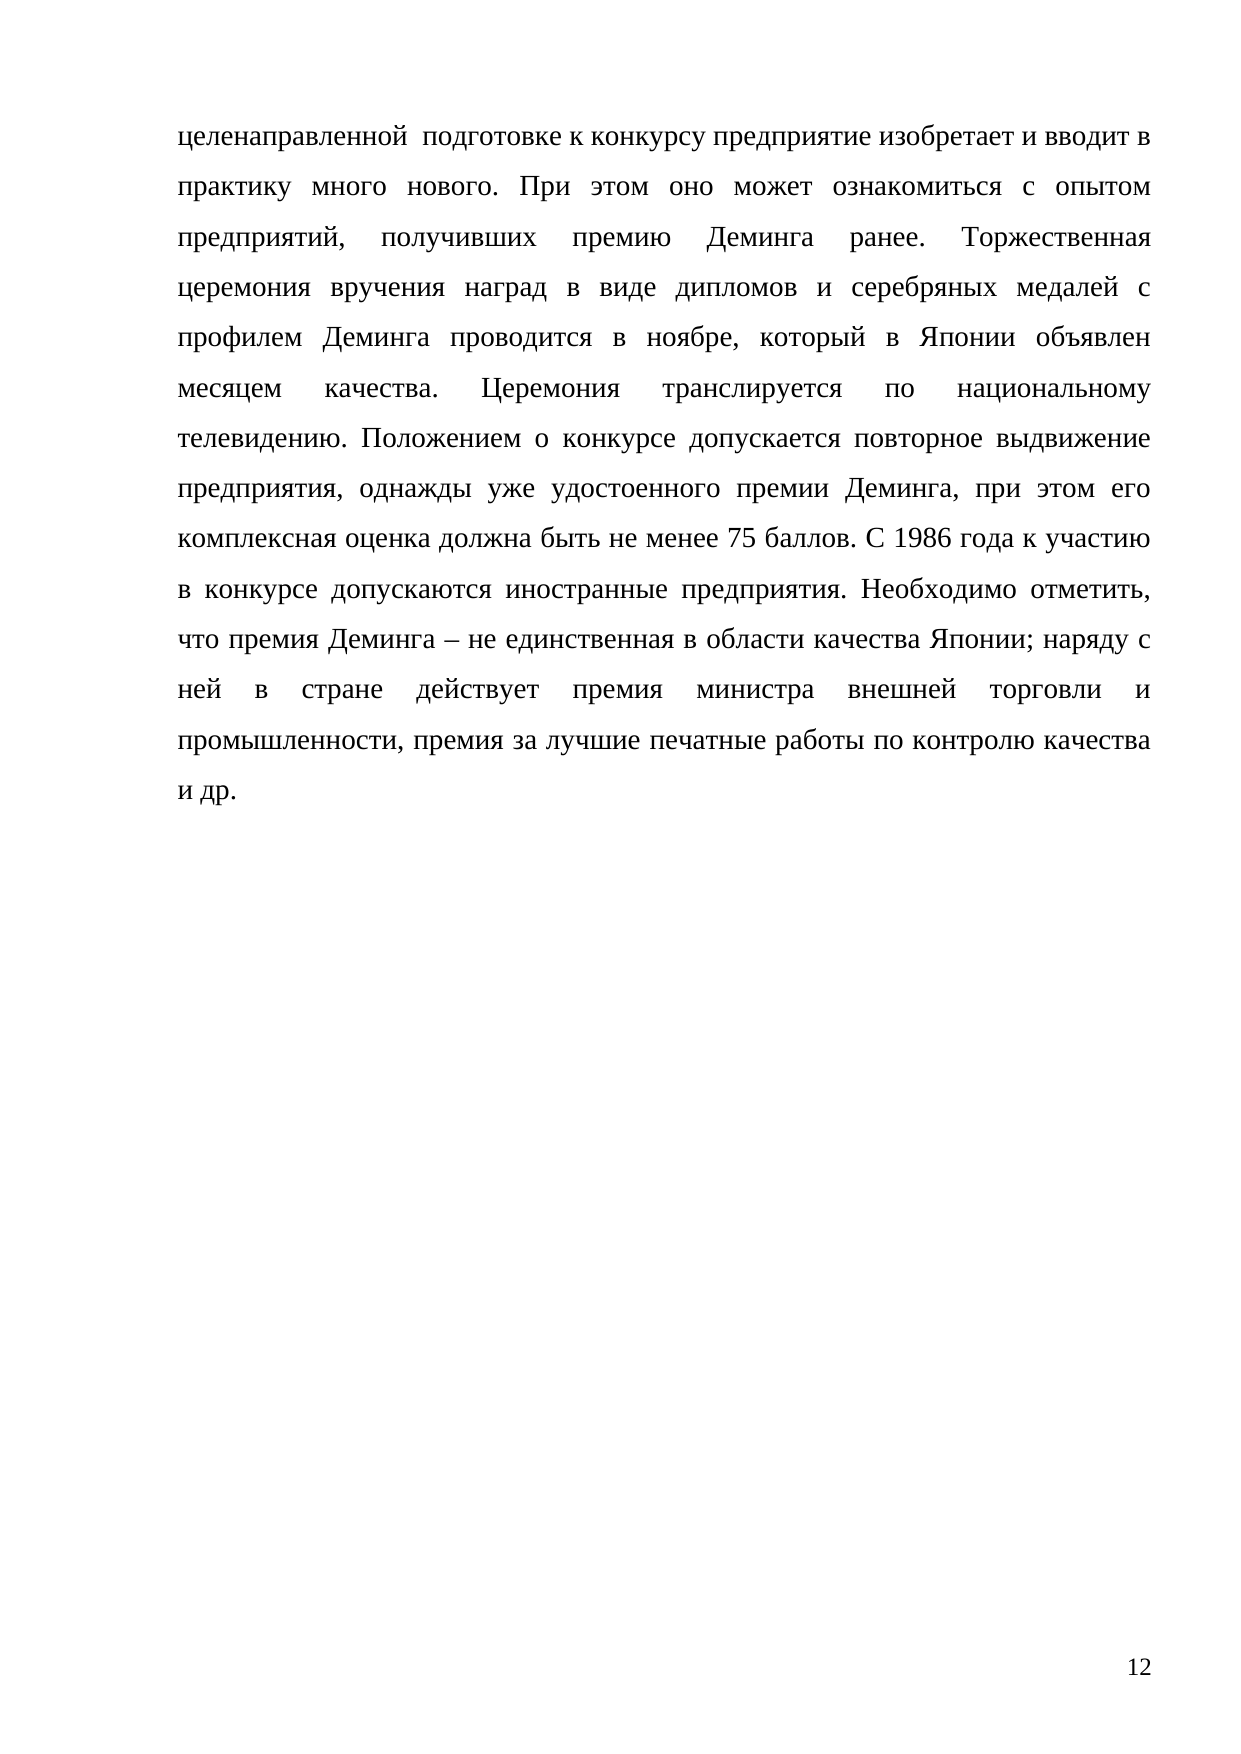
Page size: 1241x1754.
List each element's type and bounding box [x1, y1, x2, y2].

text [177, 118, 1152, 806]
